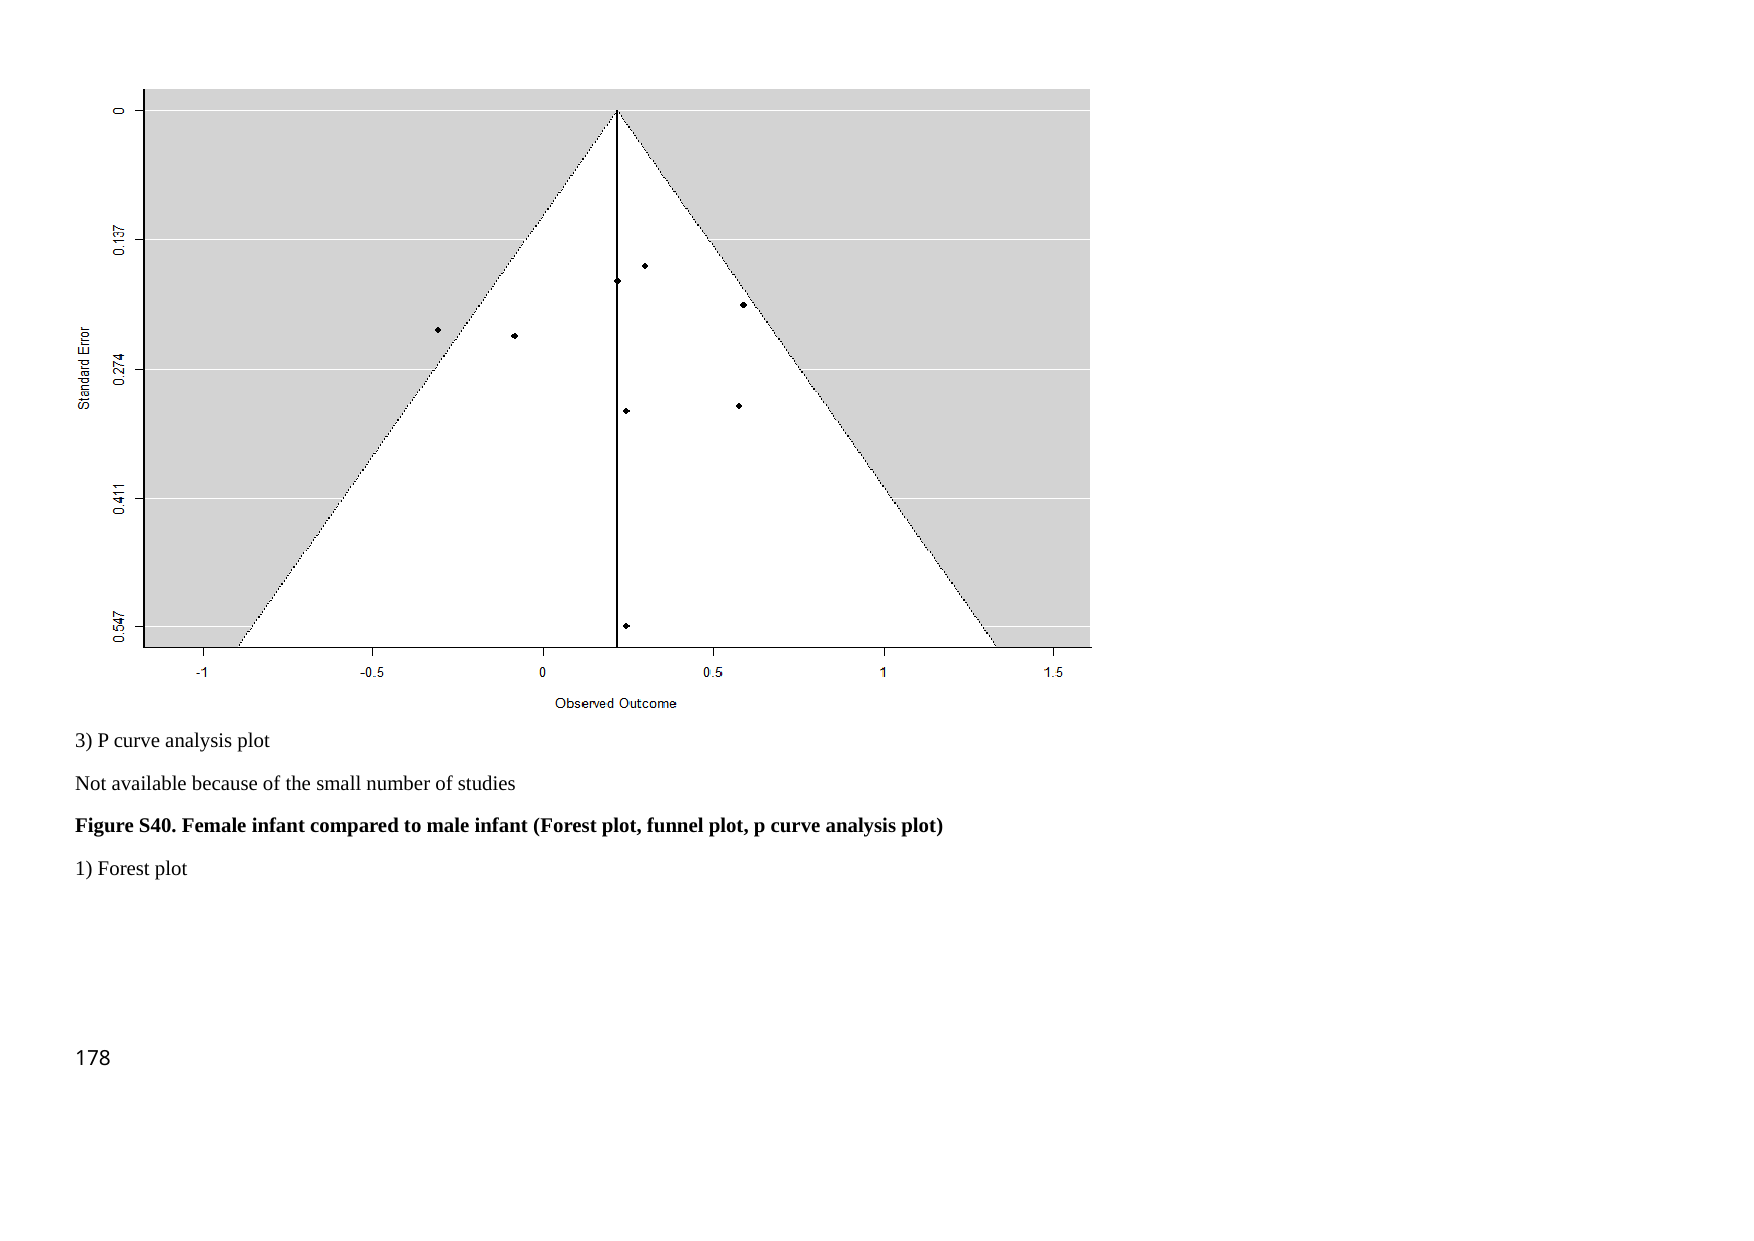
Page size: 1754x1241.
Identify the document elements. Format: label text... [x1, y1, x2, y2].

text Figure S40. Female infant compared to male infant (Forest plot, funnel plot, p curve analysis plot) [75, 813, 1679, 837]
text 3) P curve analysis plot [75, 728, 1679, 752]
picture [75, 75, 1125, 710]
text 1) Forest plot [75, 856, 1679, 880]
text Not available because of the small number of studies [75, 771, 1679, 795]
